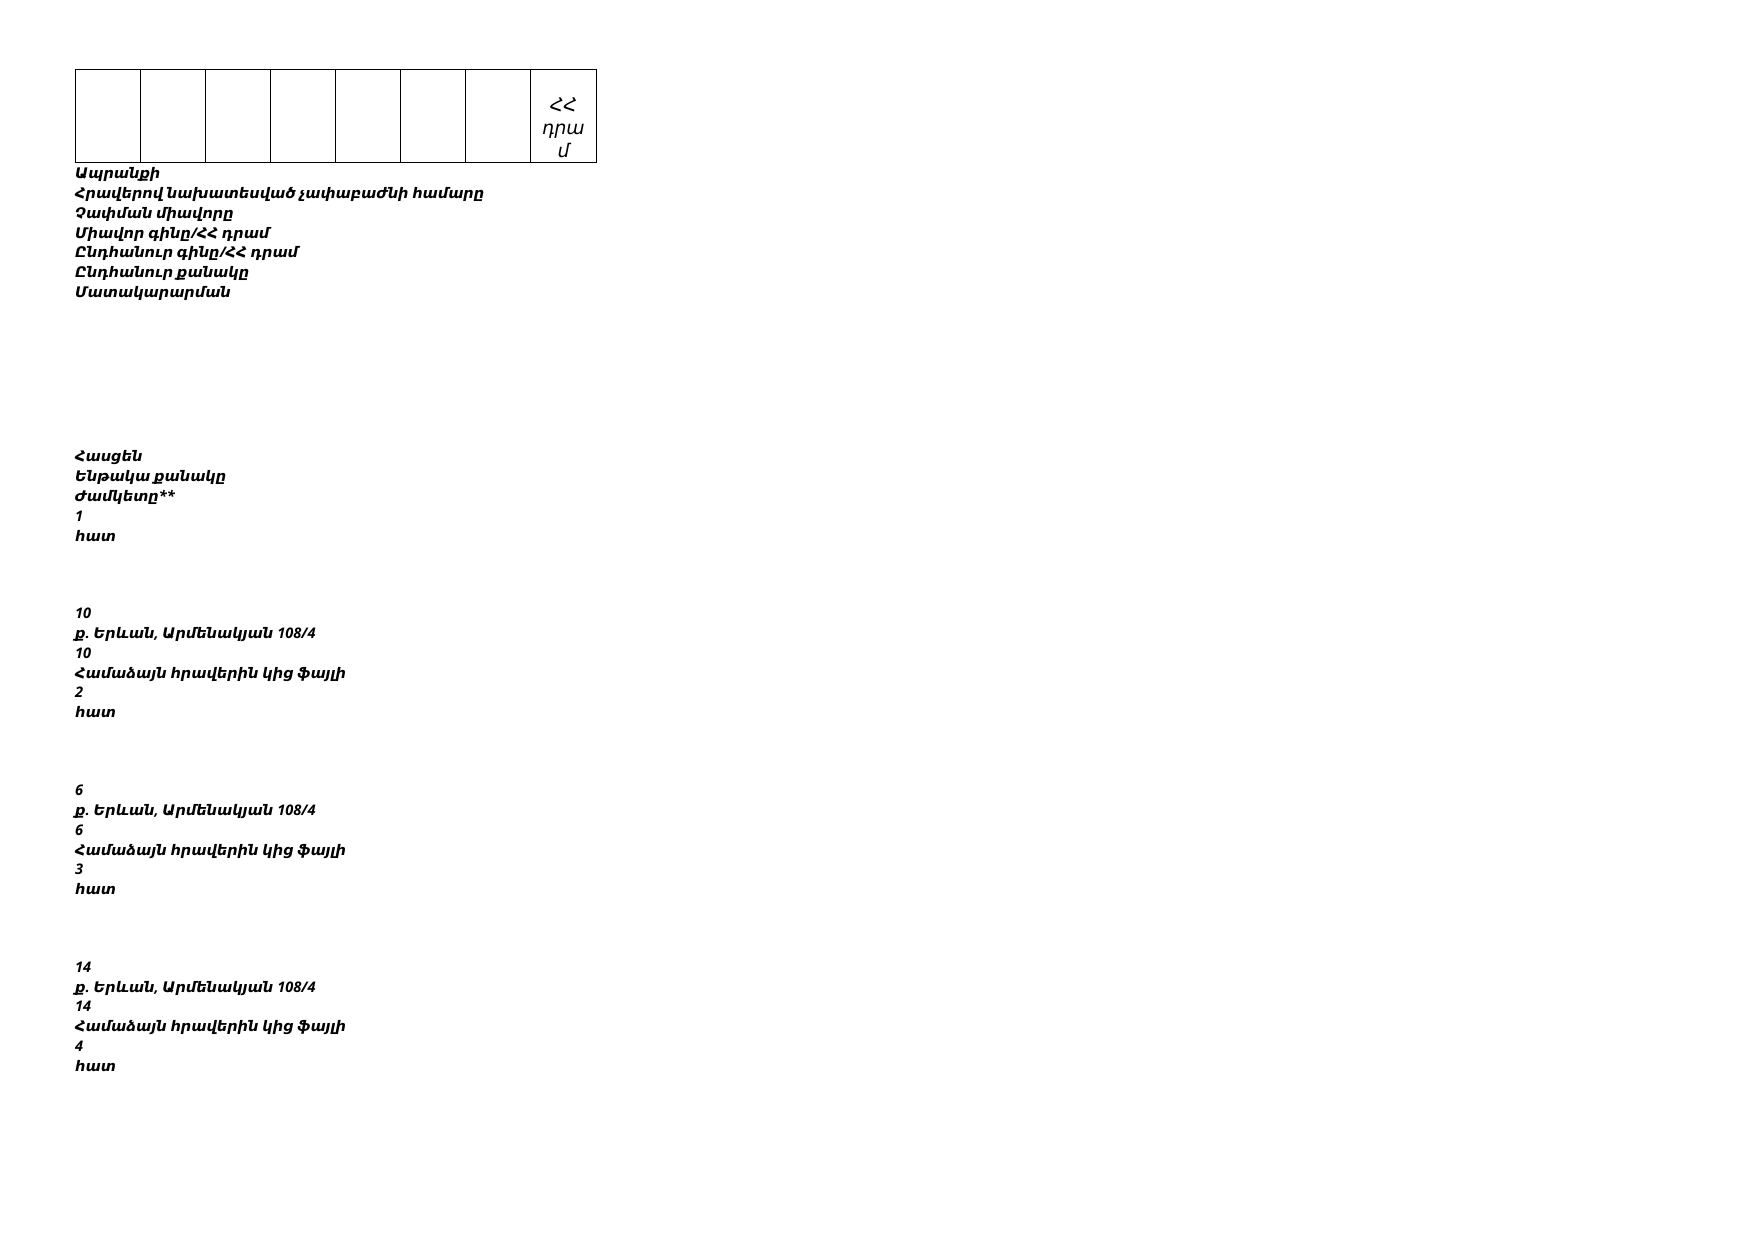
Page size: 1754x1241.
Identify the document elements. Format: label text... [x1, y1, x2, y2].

text ՀՀ դրամ [542, 70, 585, 162]
